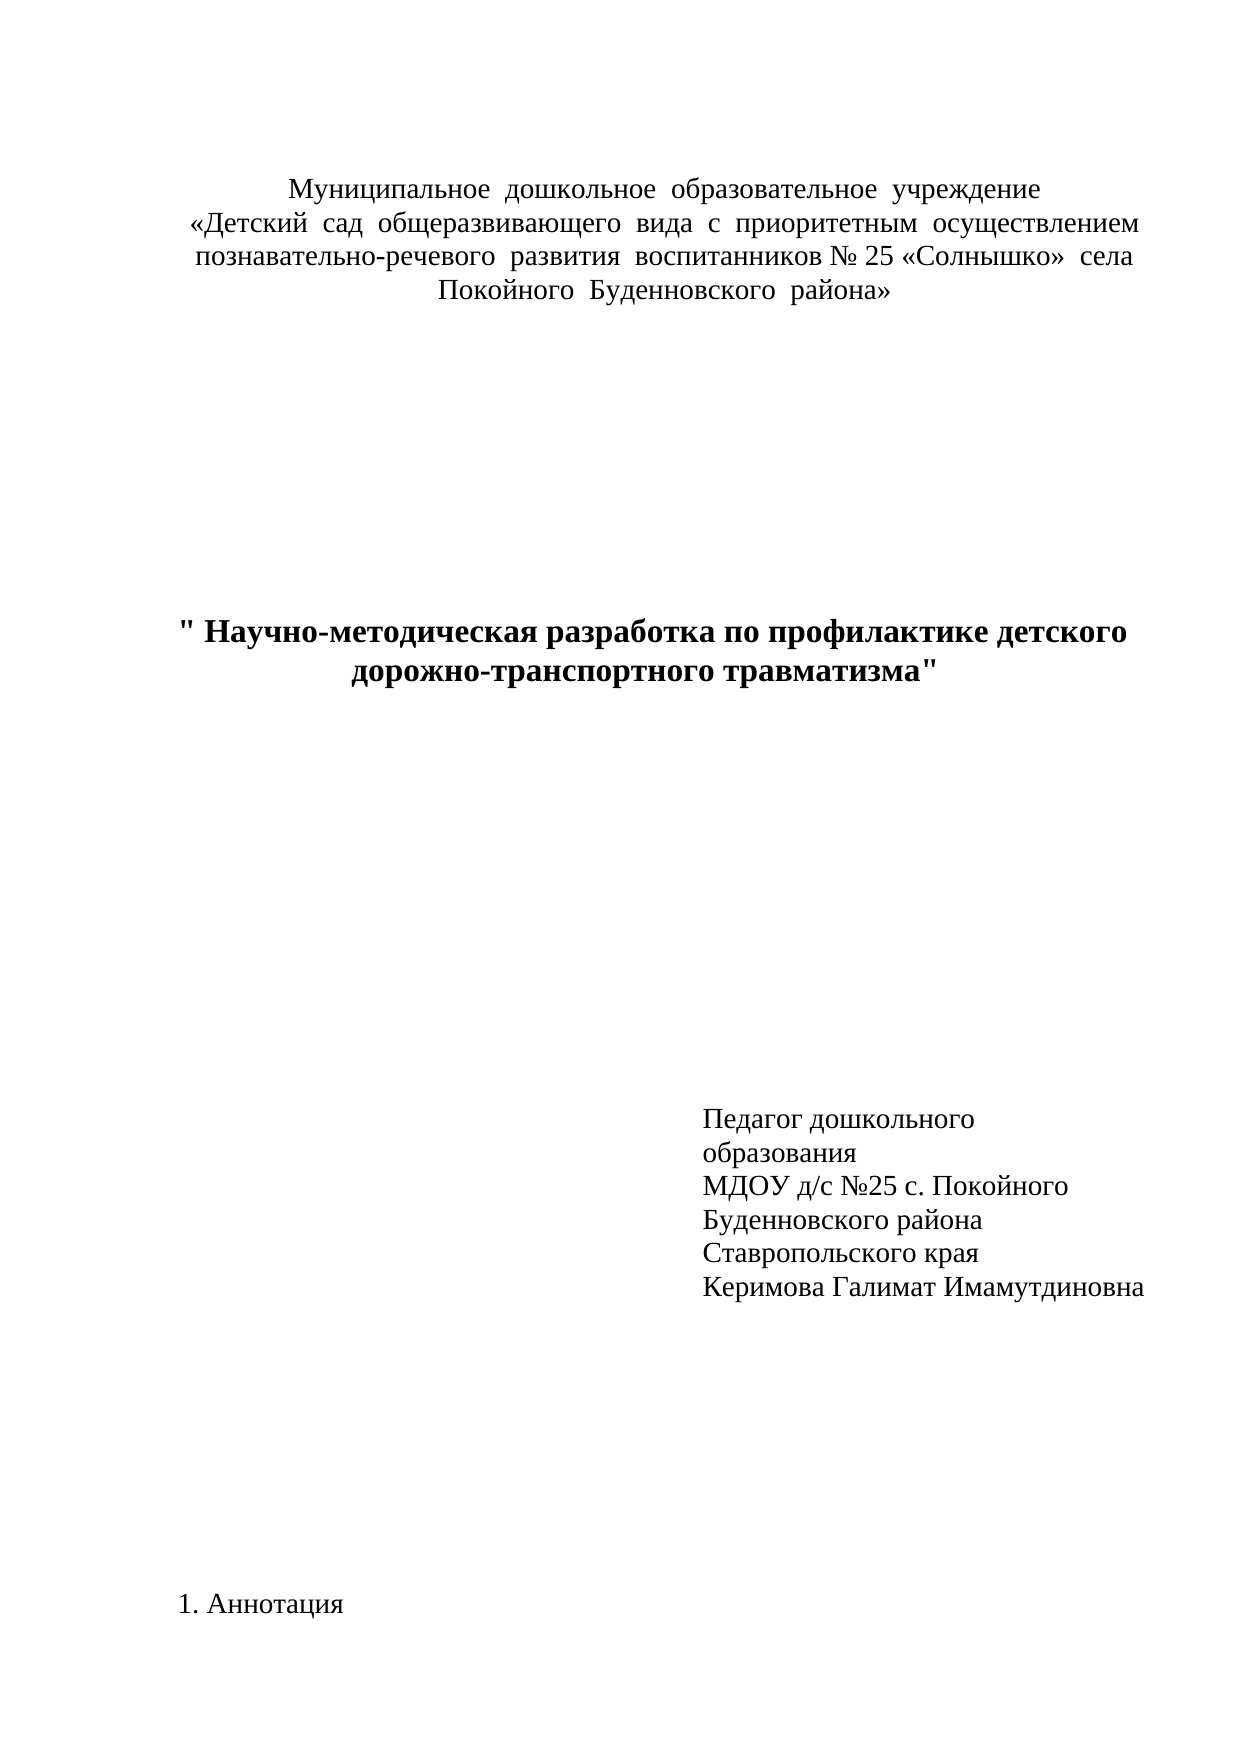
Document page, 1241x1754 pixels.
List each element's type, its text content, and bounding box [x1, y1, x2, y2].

text «Детский сад общеразвивающего вида с приоритетным осуществлением познавательно-речевого развития воспитанников № 25 «Солнышко» села Покойного Буденновского района» [177, 205, 1152, 305]
text образования [177, 1135, 1152, 1168]
text " Научно-методическая разработка по профилактике детского [177, 612, 1152, 650]
text Керимова Галимат Имамутдиновна [177, 1269, 1152, 1302]
text Ставропольского края [177, 1235, 1152, 1269]
text МДОУ д/с №25 с. Покойного [177, 1168, 1152, 1202]
text Муниципальное дошкольное образовательное учреждение [177, 171, 1152, 205]
text 1. Аннотация [177, 1586, 1152, 1620]
text Буденновского района [177, 1202, 1152, 1235]
text дорожно-транспортного травматизма" [177, 650, 1152, 688]
text Педагог дошкольного [177, 1101, 1152, 1135]
